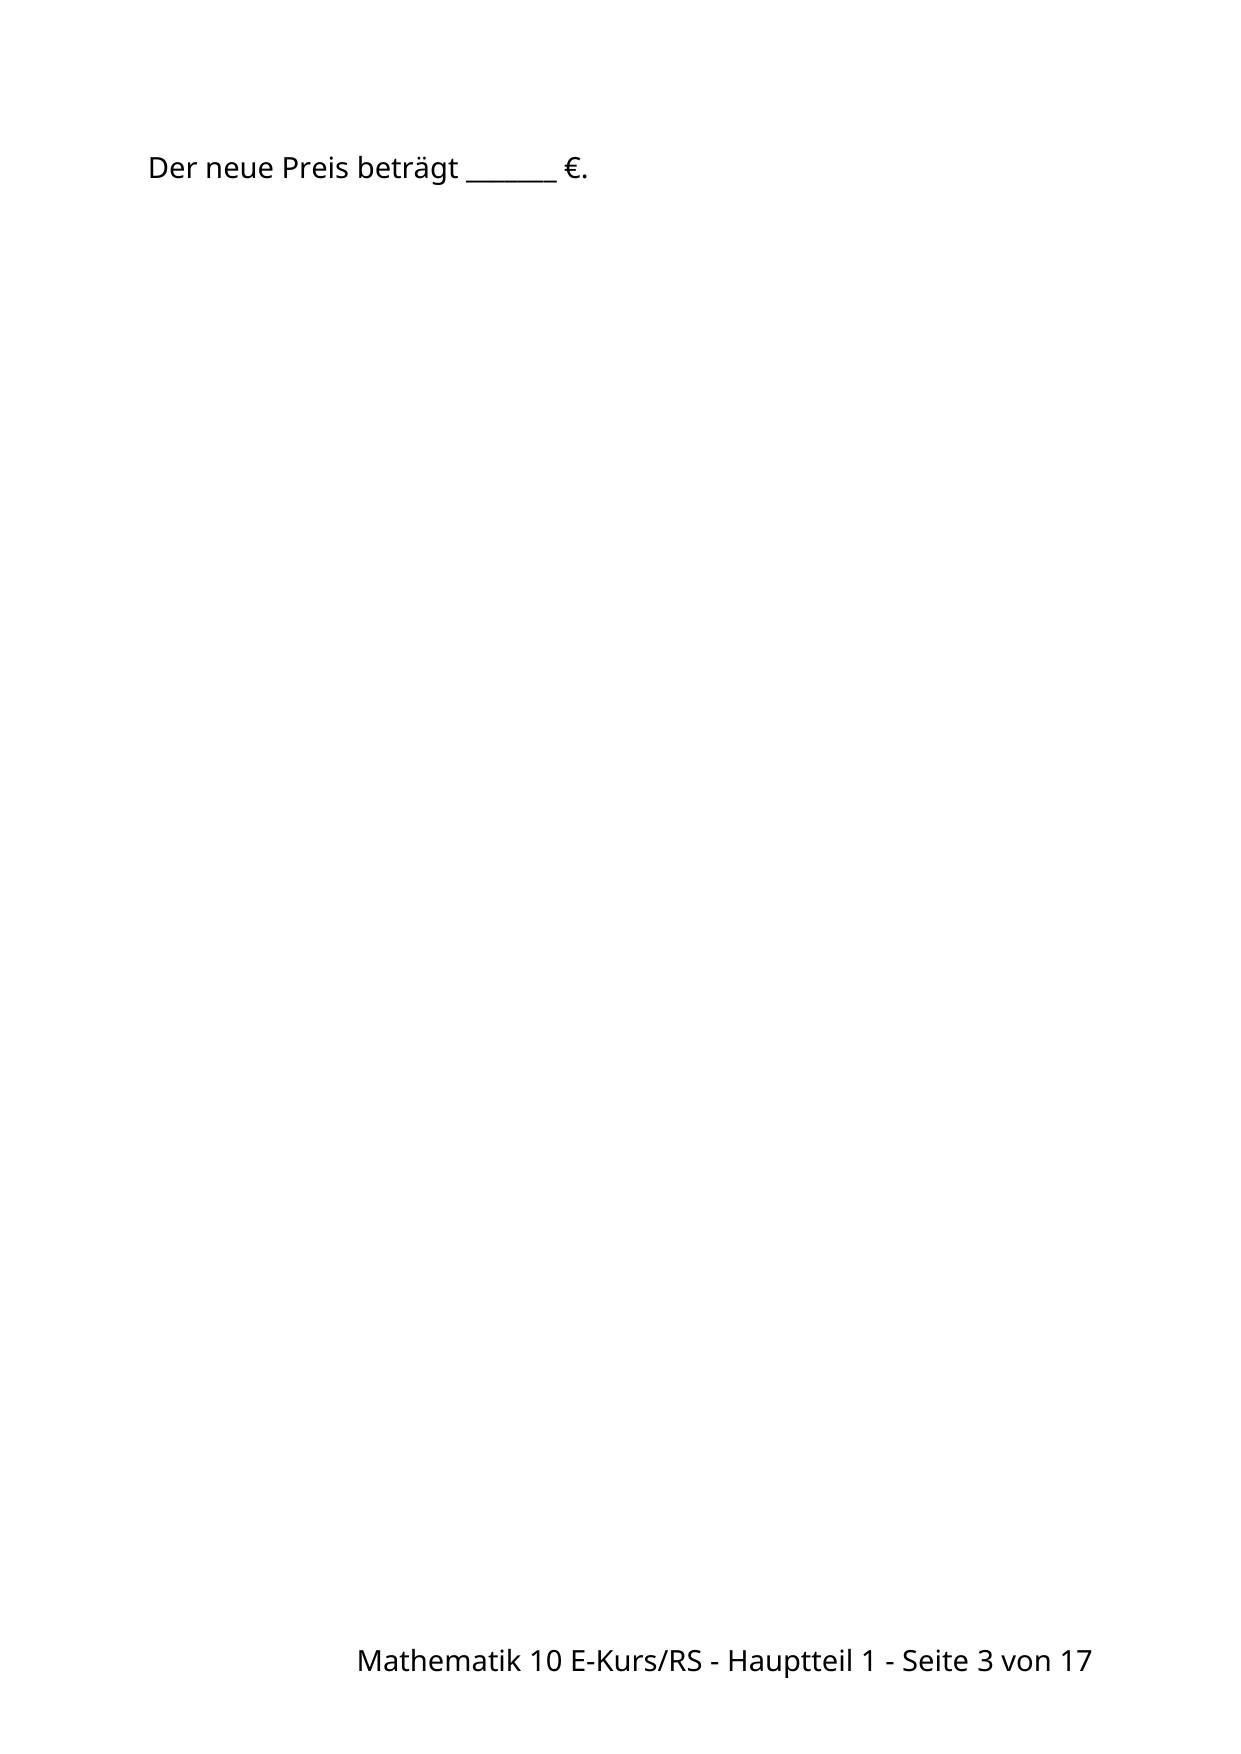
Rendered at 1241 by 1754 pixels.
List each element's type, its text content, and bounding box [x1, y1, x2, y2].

list Der neue Preis beträgt _______ €. [148, 148, 1093, 187]
